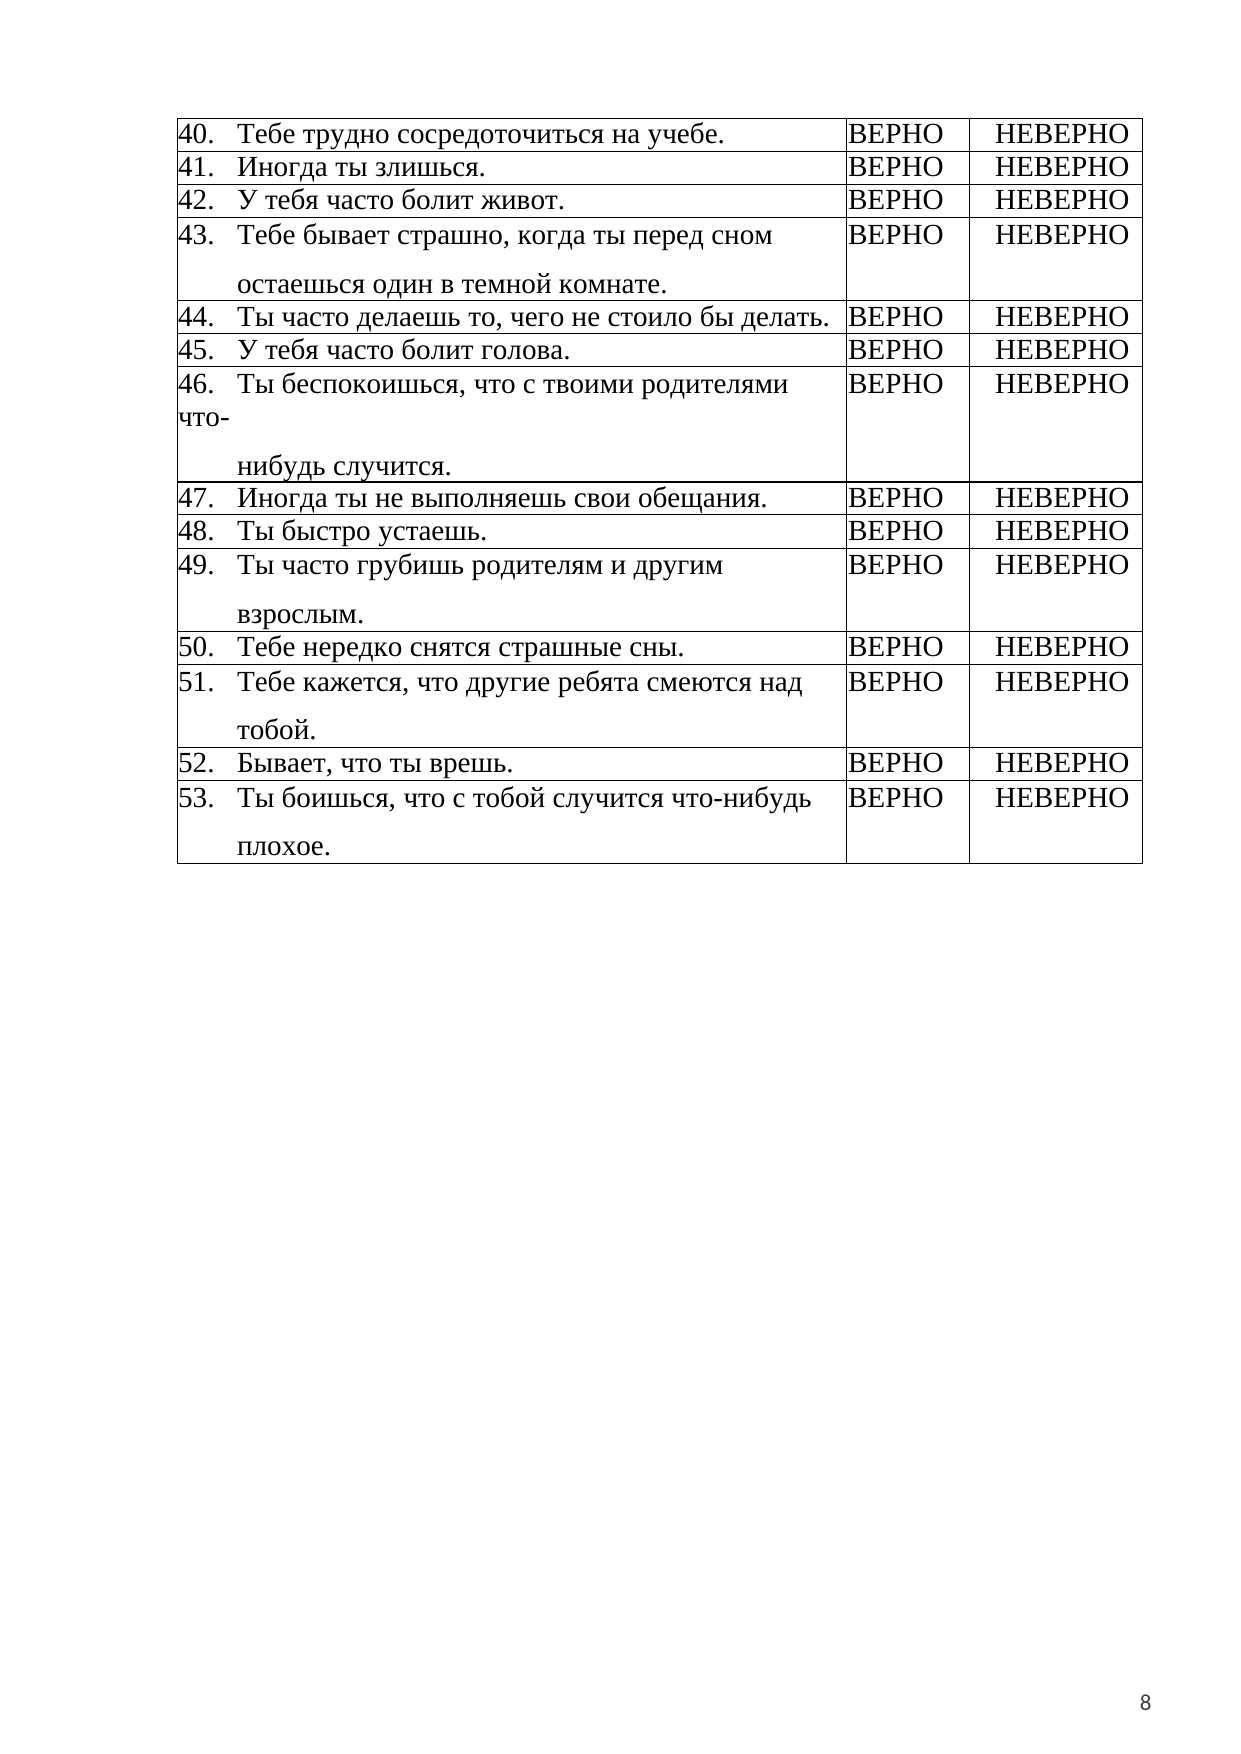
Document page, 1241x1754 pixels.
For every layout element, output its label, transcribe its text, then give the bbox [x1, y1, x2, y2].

table_header НЕВЕРНО [970, 119, 1142, 151]
table_header 40. Тебе трудно сосредоточиться на учебе. [178, 119, 846, 151]
table_cell ВЕРНО [847, 152, 969, 184]
table_cell НЕВЕРНО [970, 152, 1142, 184]
table_cell 53. Ты боишься, что с тобой случится что-нибудь плохое. [178, 781, 846, 863]
table_cell ВЕРНО [847, 301, 969, 333]
table_cell НЕВЕРНО [970, 515, 1142, 547]
table_cell 46. Ты беспокоишься, что с твоими родителями что- нибудь случится. [178, 367, 846, 481]
table_cell ВЕРНО [847, 515, 969, 547]
table_cell 51. Тебе кажется, что другие ребята смеются над тобой. [178, 665, 846, 747]
table_cell 44. Ты часто делаешь то, чего не стоило бы делать. [178, 301, 846, 333]
table_cell НЕВЕРНО [970, 218, 1142, 300]
table_cell 48. Ты быстро устаешь. [178, 515, 846, 547]
table_cell ВЕРНО [847, 218, 969, 300]
table_cell 50. Тебе нередко снятся страшные сны. [178, 632, 846, 663]
table_header ВЕРНО [847, 119, 969, 151]
table_cell 47. Иногда ты не выполняешь свои обещания. [178, 483, 846, 514]
table_cell ВЕРНО [847, 483, 969, 514]
table_cell НЕВЕРНО [970, 367, 1142, 481]
table_cell 43. Тебе бывает страшно, когда ты перед сном остаешься один в темной комнате. [178, 218, 846, 300]
table_cell НЕВЕРНО [970, 334, 1142, 366]
table_cell ВЕРНО [847, 334, 969, 366]
table_cell ВЕРНО [847, 632, 969, 663]
table_cell ВЕРНО [847, 748, 969, 780]
table_cell НЕВЕРНО [970, 665, 1142, 747]
table_cell 41. Иногда ты злишься. [178, 152, 846, 184]
table_cell НЕВЕРНО [970, 781, 1142, 863]
table_cell 42. У тебя часто болит живот. [178, 185, 846, 217]
table_cell НЕВЕРНО [970, 632, 1142, 663]
table_cell НЕВЕРНО [970, 748, 1142, 780]
table_cell ВЕРНО [847, 367, 969, 481]
table_cell 49. Ты часто грубишь родителям и другим взрослым. [178, 549, 846, 631]
table_cell НЕВЕРНО [970, 301, 1142, 333]
table_cell НЕВЕРНО [970, 483, 1142, 514]
table_cell 45. У тебя часто болит голова. [178, 334, 846, 366]
table_cell 52. Бывает, что ты врешь. [178, 748, 846, 780]
table_cell ВЕРНО [847, 665, 969, 747]
table_cell НЕВЕРНО [970, 549, 1142, 631]
table_cell НЕВЕРНО [970, 185, 1142, 217]
table_cell ВЕРНО [847, 185, 969, 217]
table_cell ВЕРНО [847, 549, 969, 631]
table_cell ВЕРНО [847, 781, 969, 863]
